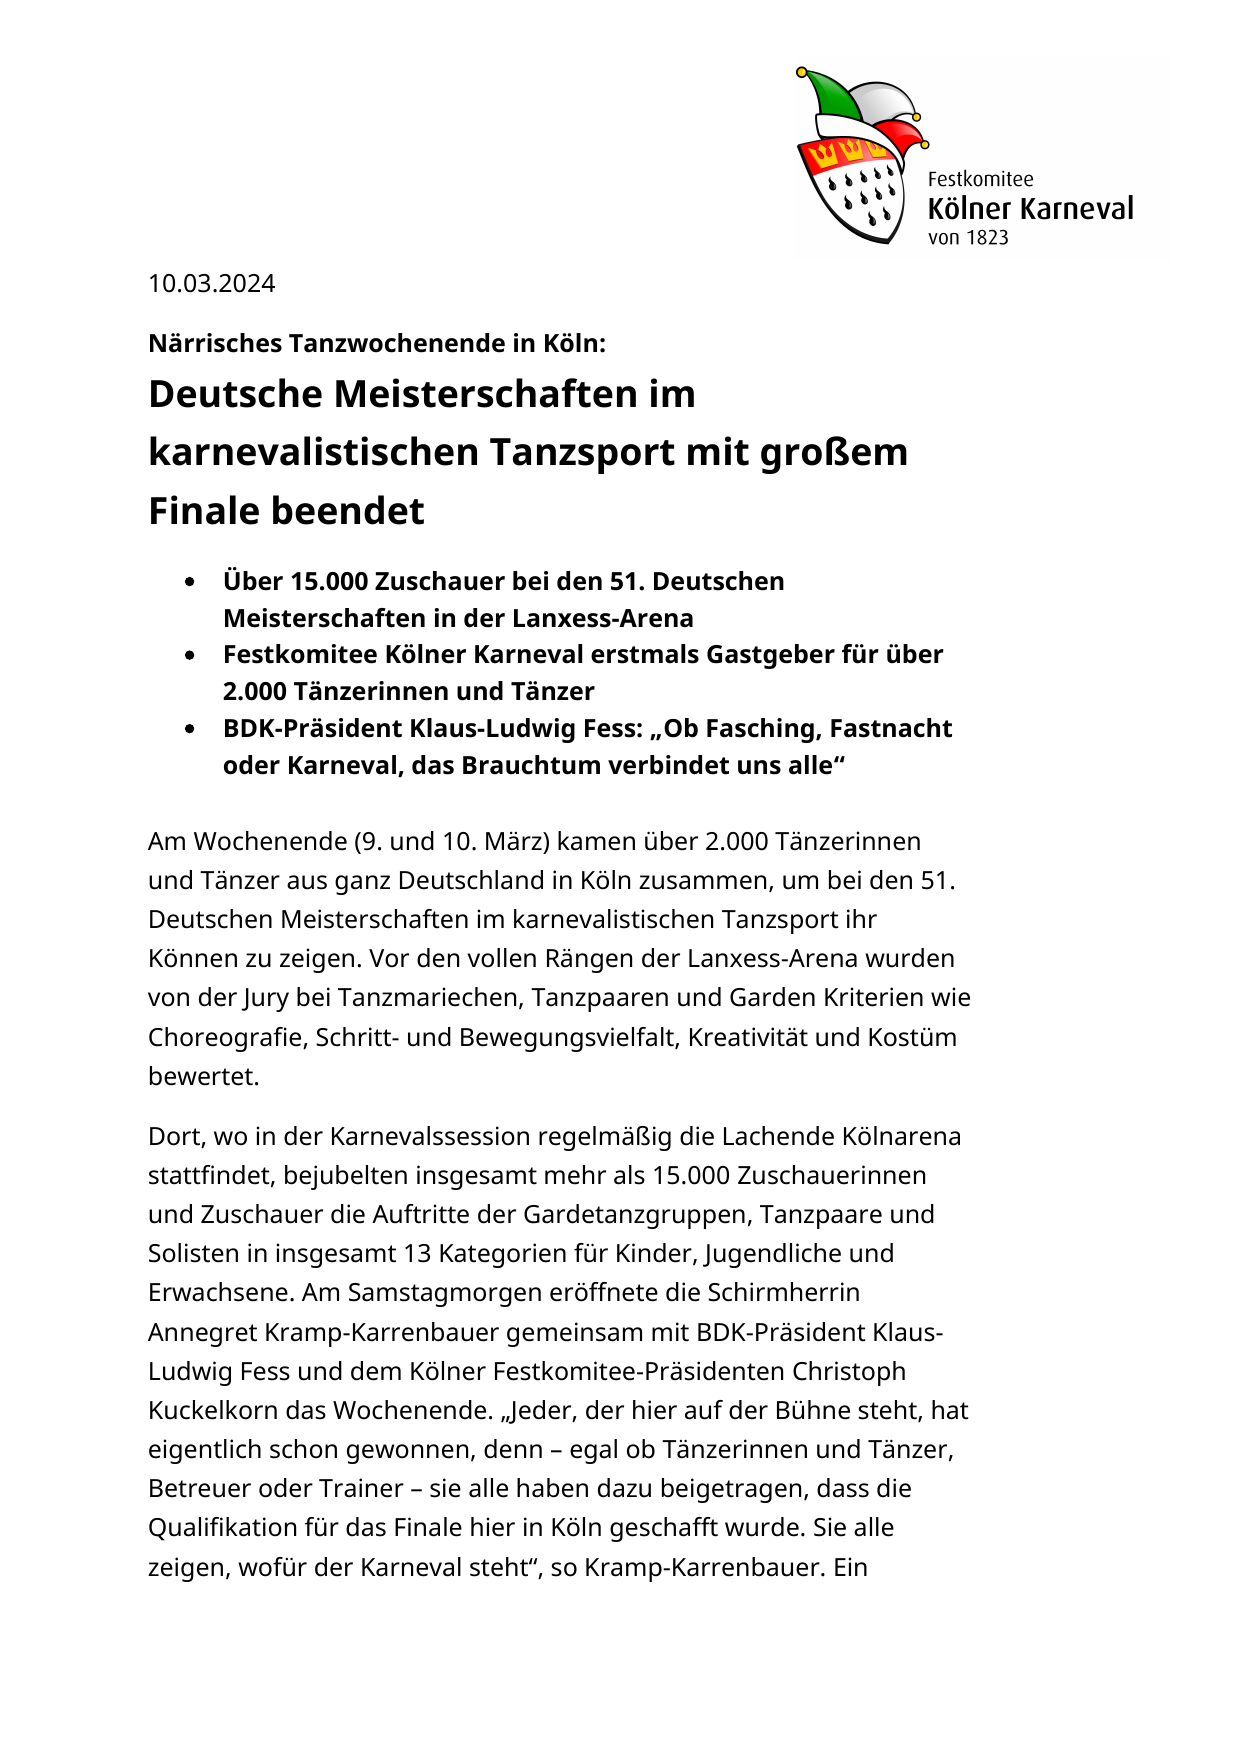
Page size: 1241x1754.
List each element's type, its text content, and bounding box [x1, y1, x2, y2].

text Närrisches Tanzwochenende in Köln: Deutsche Meisterschaften im karnevalistischen Tanzsport mit großem Finale beendet [148, 325, 974, 535]
text 10.03.2024 [148, 236, 974, 299]
list BDK-Präsident Klaus-Ludwig Fess: „Ob Fasching, Fastnacht oder Karneval, das Brauchtum verbindet uns alle“ [185, 711, 974, 782]
text Am Wochenende (9. und 10. März) kamen über 2.000 Tänzerinnen und Tänzer aus ganz Deutschland in Köln zusammen, um bei den 51. Deutschen Meisterschaften im karnevalistischen Tanzsport ihr Können zu zeigen. Vor den vollen Rängen der Lanxess-Arena wurden von der Jury bei Tanzmariechen, Tanzpaaren und Garden Kriterien wie Choreografie, Schritt- und Bewegungsvielfalt, Kreativität und Kostüm bewertet. [148, 823, 974, 1092]
picture [793, 57, 1174, 261]
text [148, 1118, 974, 1583]
list Über 15.000 Zuschauer bei den 51. Deutschen Meisterschaften in der Lanxess-Arena [185, 564, 974, 634]
list Festkomitee Kölner Karneval erstmals Gastgeber für über 2.000 Tänzerinnen und Tänzer [185, 637, 974, 708]
